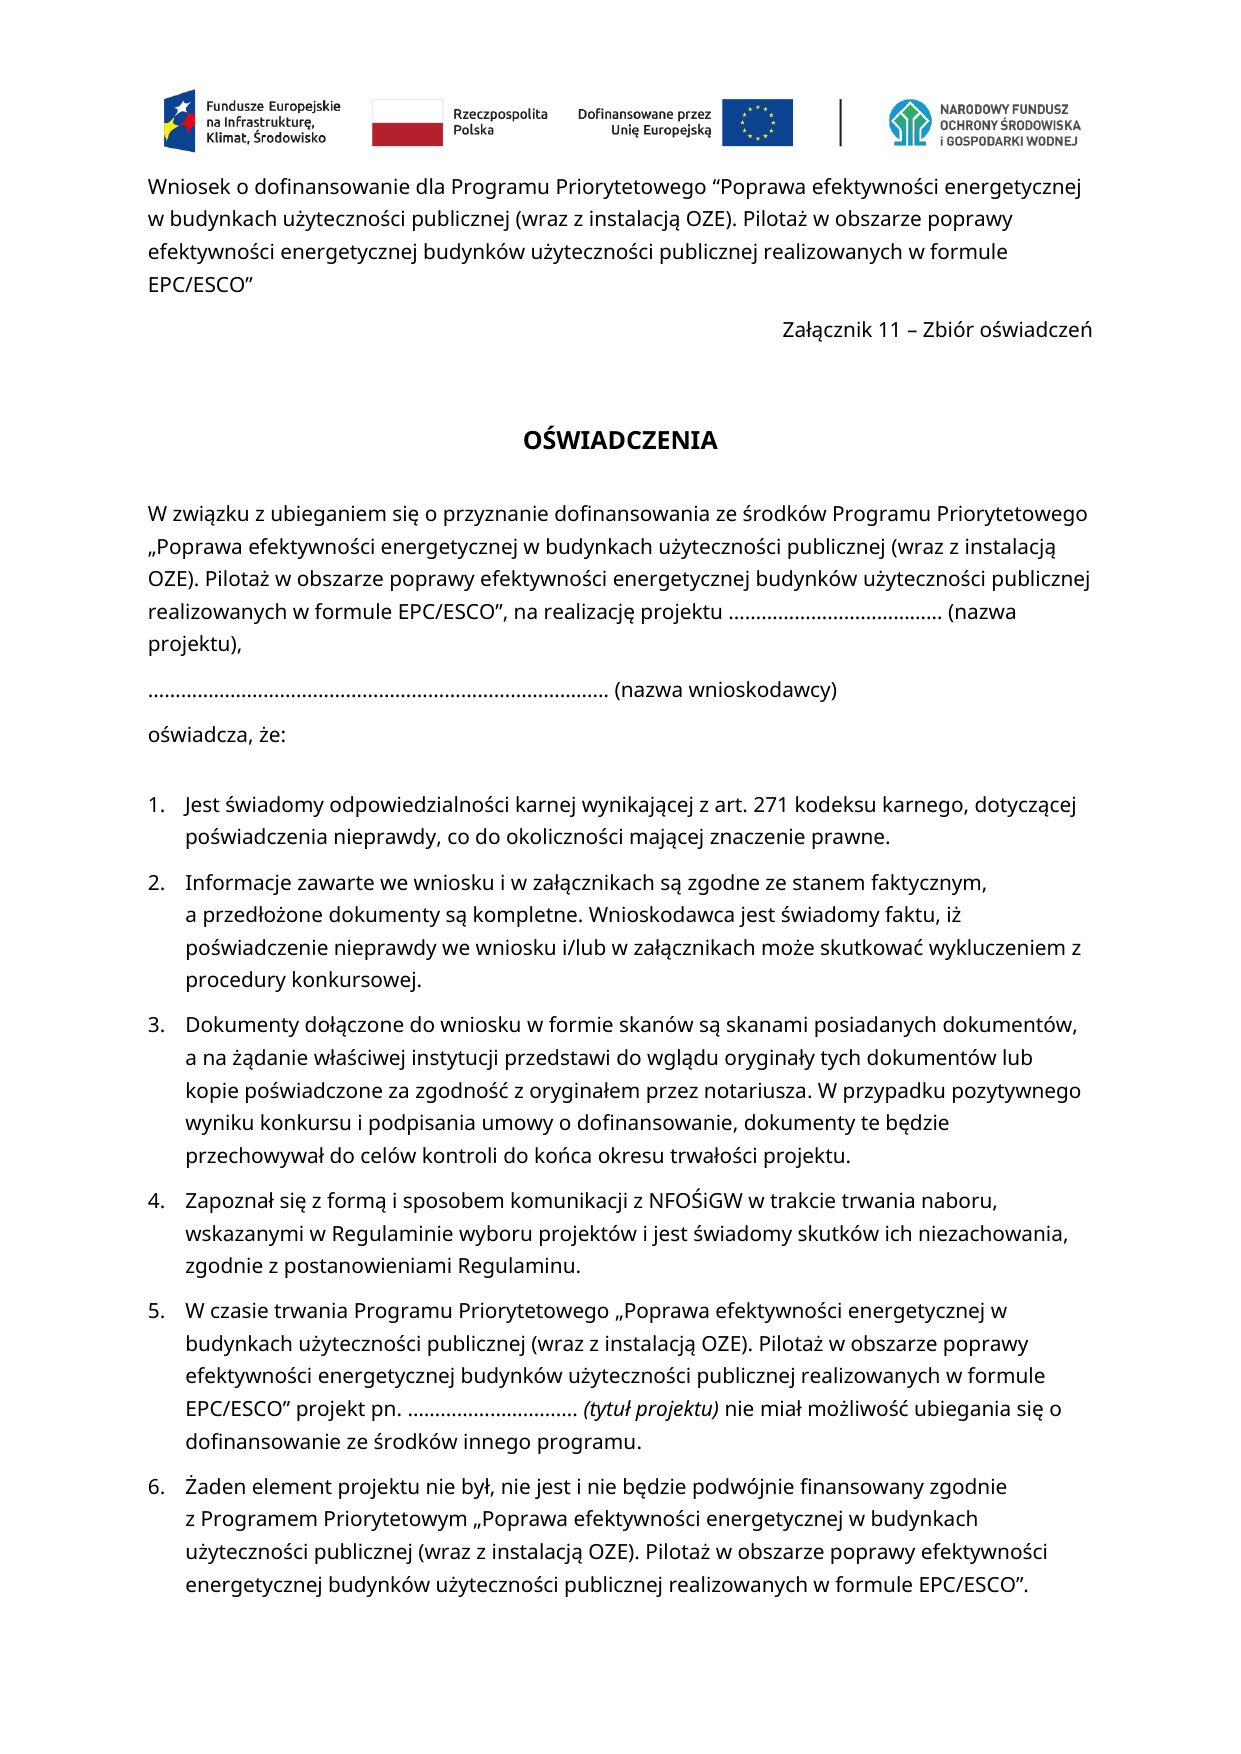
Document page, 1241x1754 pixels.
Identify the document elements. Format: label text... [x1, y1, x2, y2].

list Jest świadomy odpowiedzialności karnej wynikającej z art. 271 kodeksu karnego, dotyczącej poświadczenia nieprawdy, co do okoliczności mającej znaczenie prawne. [148, 790, 1093, 851]
list Zapoznał się z formą i sposobem komunikacji z NFOŚiGW w trakcie trwania naboru, wskazanymi w Regulaminie wyboru projektów i jest świadomy skutków ich niezachowania, zgodnie z postanowieniami Regulaminu. [148, 1186, 1093, 1280]
list Dokumenty dołączone do wniosku w formie skanów są skanami posiadanych dokumentów, a na żądanie właściwej instytucji przedstawi do wglądu oryginały tych dokumentów lub kopie poświadczone za zgodność z oryginałem przez notariusza. W przypadku pozytywnego wyniku konkursu i podpisania umowy o dofinansowanie, dokumenty te będzie przechowywał do celów kontroli do końca okresu trwałości projektu. [148, 1011, 1093, 1169]
text ………………………………………………………………………… (nazwa wnioskodawcy) [148, 675, 1093, 703]
list W czasie trwania Programu Priorytetowego „Poprawa efektywności energetycznej w budynkach użyteczności publicznej (wraz z instalacją OZE). Pilotaż w obszarze poprawy efektywności energetycznej budynków użyteczności publicznej realizowanych w formule EPC/ESCO” projekt pn. …………………………. (tytuł projektu) nie miał możliwość ubiegania się o dofinansowanie ze środków innego programu. [148, 1296, 1093, 1455]
text oświadcza, że: [148, 720, 1093, 748]
list Żaden element projektu nie był, nie jest i nie będzie podwójnie finansowany zgodnie z Programem Priorytetowym „Poprawa efektywności energetycznej w budynkach użyteczności publicznej (wraz z instalacją OZE). Pilotaż w obszarze poprawy efektywności energetycznej budynków użyteczności publicznej realizowanych w formule EPC/ESCO”. [148, 1472, 1093, 1598]
text W związku z ubieganiem się o przyznanie dofinansowania ze środków Programu Priorytetowego „Poprawa efektywności energetycznej w budynkach użyteczności publicznej (wraz z instalacją OZE). Pilotaż w obszarze poprawy efektywności energetycznej budynków użyteczności publicznej realizowanych w formule EPC/ESCO”, na realizację projektu ………………………………… (nazwa projektu), [148, 499, 1093, 658]
list Informacje zawarte we wniosku i w załącznikach są zgodne ze stanem faktycznym, a przedłożone dokumenty są kompletne. Wnioskodawca jest świadomy faktu, iż poświadczenie nieprawdy we wniosku i/lub w załącznikach może skutkować wykluczeniem z procedury konkursowej. [148, 868, 1093, 994]
picture [147, 73, 1093, 168]
subtitle OŚWIADCZENIA [148, 422, 1093, 457]
